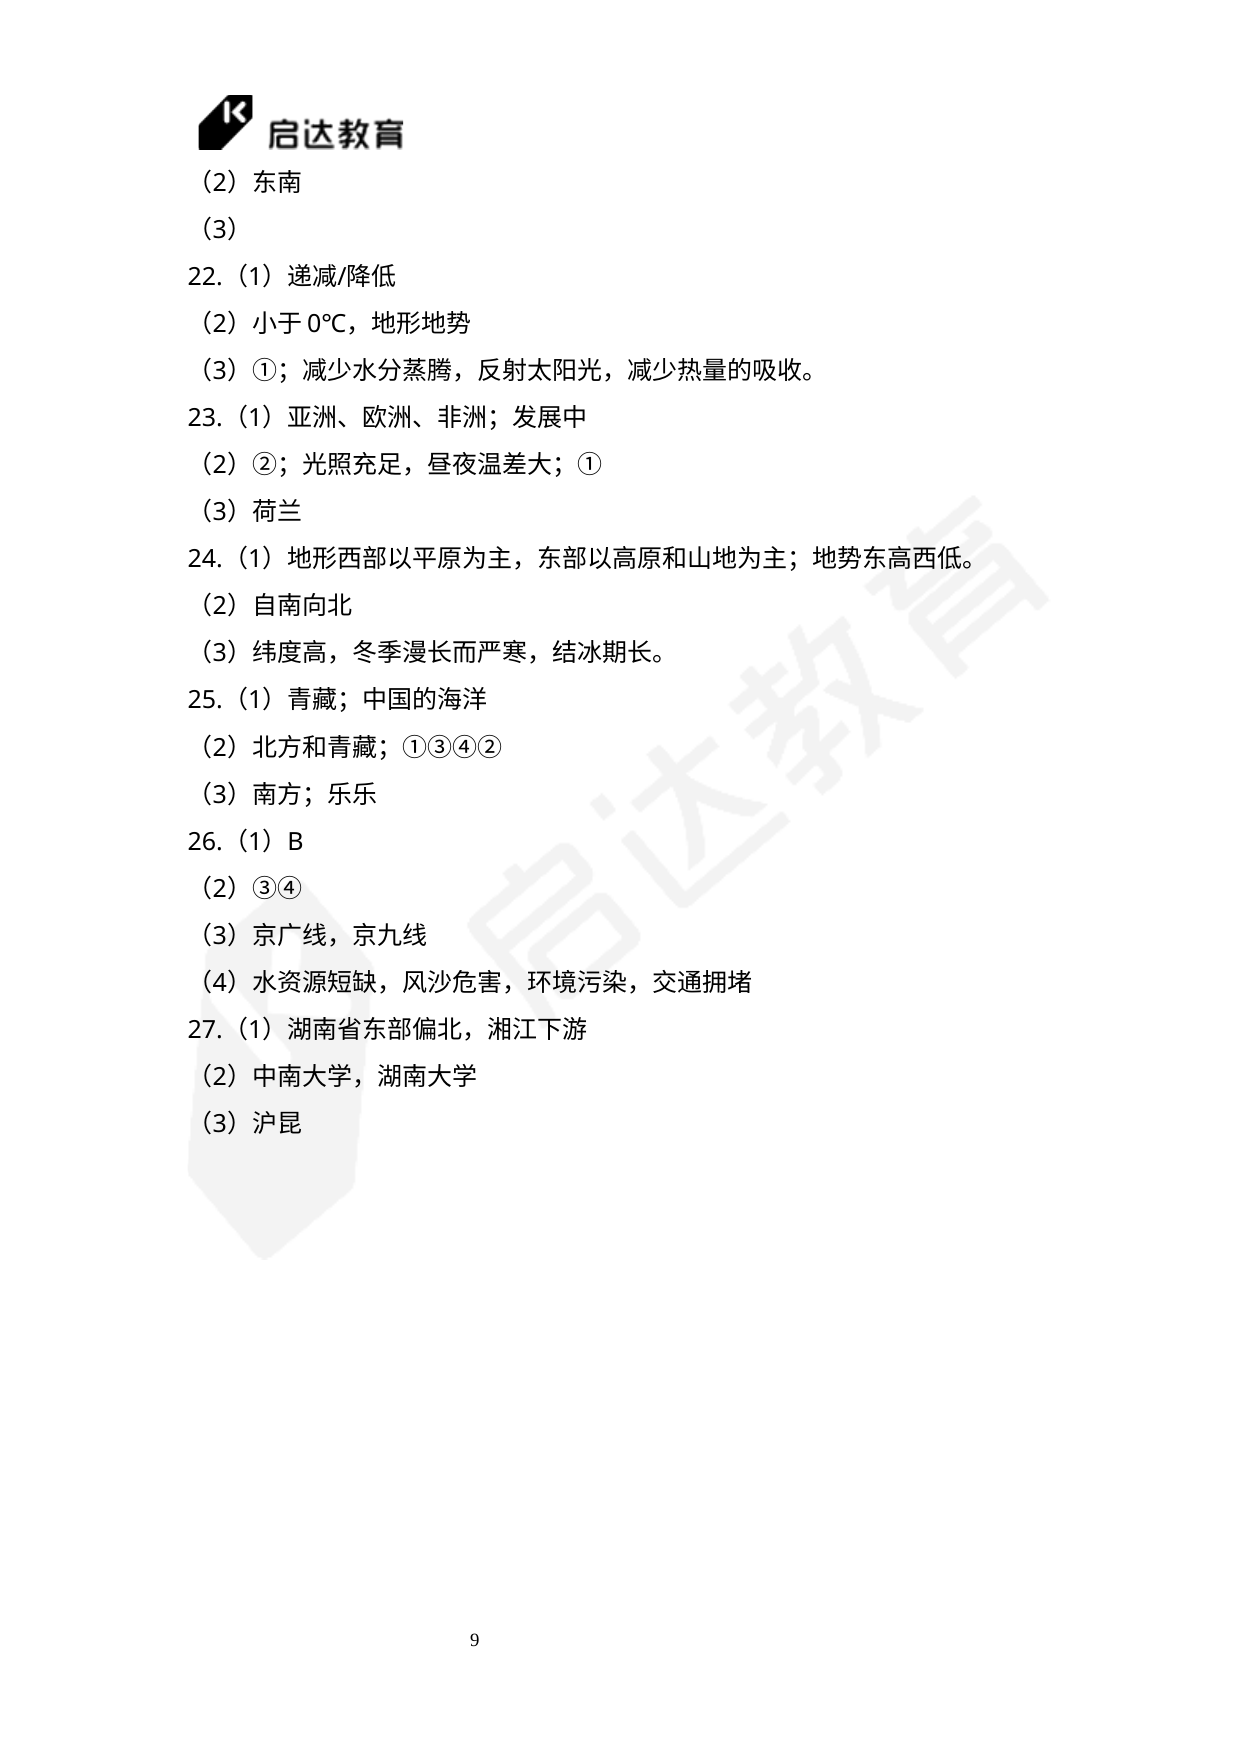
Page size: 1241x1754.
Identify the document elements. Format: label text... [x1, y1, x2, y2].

text 25.（1）青藏；中国的海洋 [187, 680, 1053, 716]
picture [198, 95, 404, 150]
text 27.（1）湖南省东部偏北，湘江下游 [187, 1009, 1053, 1046]
text （3）沪昆 [187, 1104, 1053, 1140]
text 23.（1）亚洲、欧洲、非洲；发展中 [187, 397, 1053, 434]
text （3） [187, 209, 1053, 245]
text 26.（1）B [187, 821, 1053, 857]
text （2）东南 [187, 162, 1053, 198]
text （2）北方和青藏；①③④② [187, 727, 1053, 763]
text （3）荷兰 [187, 492, 1053, 528]
text （4）水资源短缺，风沙危害，环境污染，交通拥堵 [187, 962, 1053, 999]
text （2）②；光照充足，昼夜温差大；① [187, 444, 1053, 481]
text （2）小于0℃，地形地势 [187, 303, 1053, 339]
text （3）纬度高，冬季漫长而严寒，结冰期长。 [187, 633, 1053, 669]
text （2）自南向北 [187, 586, 1053, 622]
text （3）①；减少水分蒸腾，反射太阳光，减少热量的吸收。 [187, 350, 1053, 387]
text （2）中南大学，湖南大学 [187, 1057, 1053, 1093]
text （2）③④ [187, 868, 1053, 904]
text （3）京广线，京九线 [187, 915, 1053, 952]
text 22.（1）递减/降低 [187, 256, 1053, 292]
text 24.（1）地形西部以平原为主，东部以高原和山地为主；地势东高西低。 [187, 539, 1053, 575]
text （3）南方；乐乐 [187, 774, 1053, 810]
